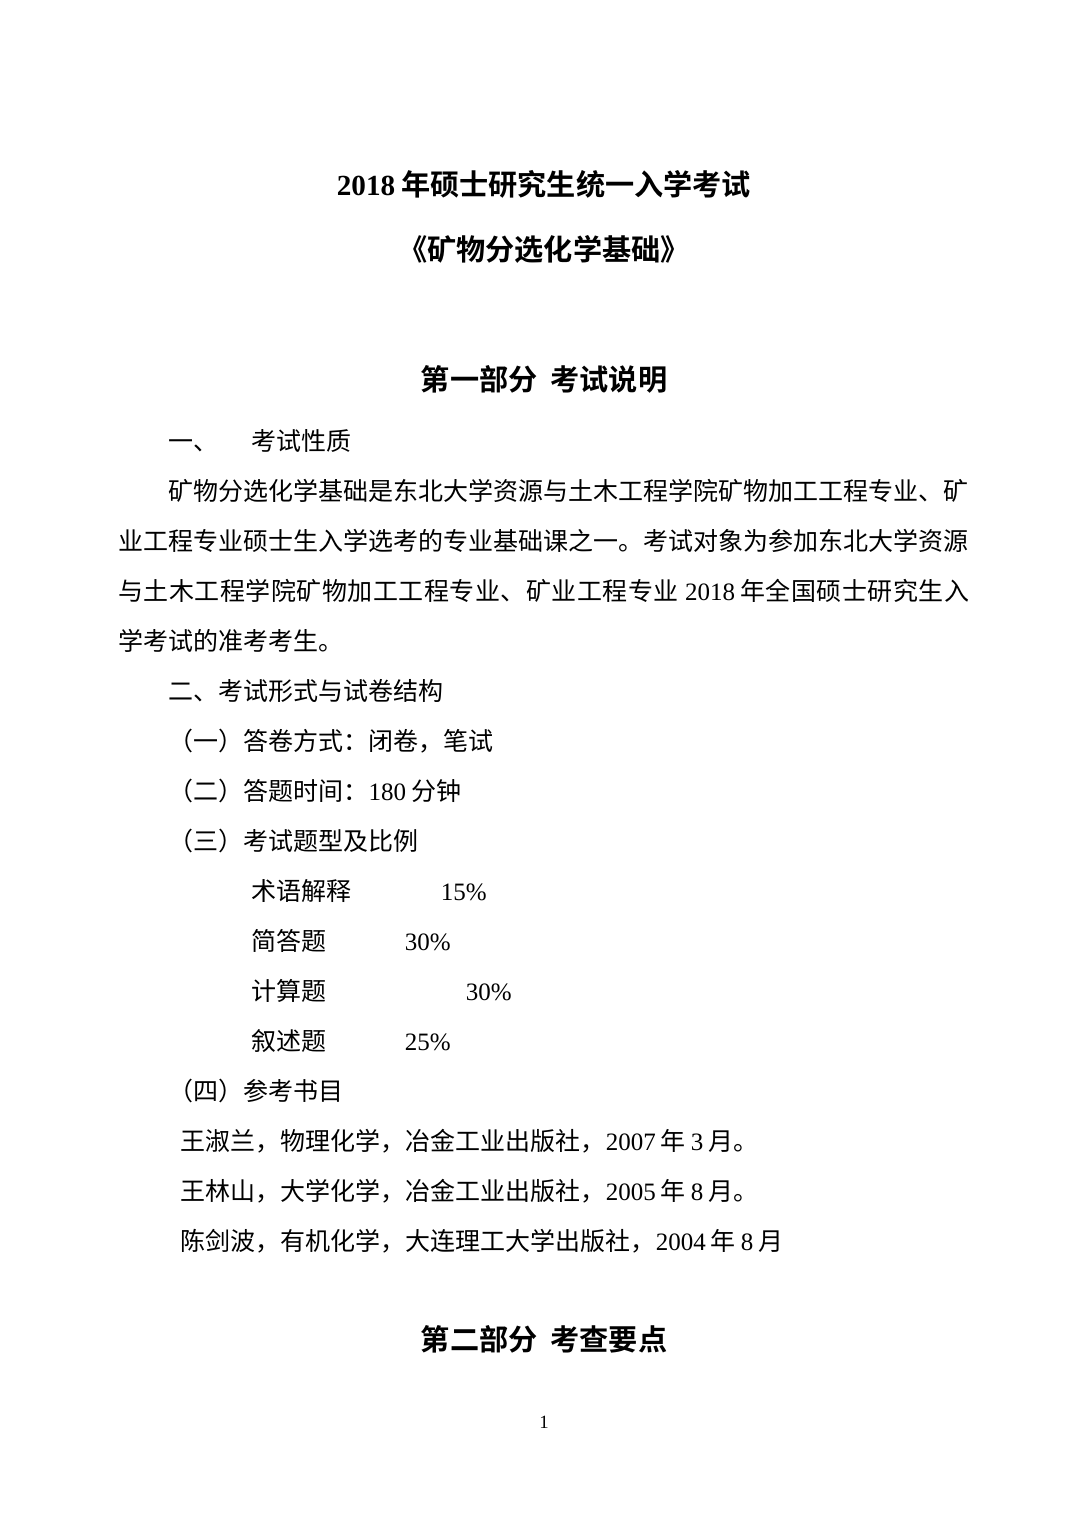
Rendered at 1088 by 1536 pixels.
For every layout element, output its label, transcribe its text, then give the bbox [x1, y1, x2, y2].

list 考试性质 [168, 410, 969, 460]
text （二）答题时间：180分钟 [118, 760, 969, 810]
text 矿物分选化学基础是东北大学资源与土木工程学院矿物加工工程专业、矿业工程专业硕士生入学选考的专业基础课之一。考试对象为参加东北大学资源与土木工程学院矿物加工工程专业、矿业工程专业2018年全国硕士研究生入学考试的准考考生。 [118, 460, 969, 660]
text 王林山，大学化学，冶金工业出版社，2005年8月。 [118, 1160, 969, 1210]
text 《矿物分选化学基础》 [118, 215, 969, 280]
text 第一部分 考试说明 [118, 345, 969, 410]
text （一）答卷方式：闭卷，笔试 [118, 710, 969, 760]
text 叙述题 25% [201, 1010, 969, 1060]
text （四）参考书目 [118, 1060, 969, 1110]
text 简答题 30% [201, 910, 969, 960]
text 计算题 30% [201, 960, 969, 1010]
text 2018年硕士研究生统一入学考试 [118, 150, 969, 215]
text （三）考试题型及比例 [118, 810, 969, 860]
text 第二部分 考查要点 [118, 1310, 969, 1360]
text 术语解释 15% [201, 860, 969, 910]
text 陈剑波，有机化学，大连理工大学出版社，2004年8月 [118, 1210, 969, 1260]
text 王淑兰，物理化学，冶金工业出版社，2007年3月。 [118, 1110, 969, 1160]
text 二、考试形式与试卷结构 [118, 660, 969, 710]
